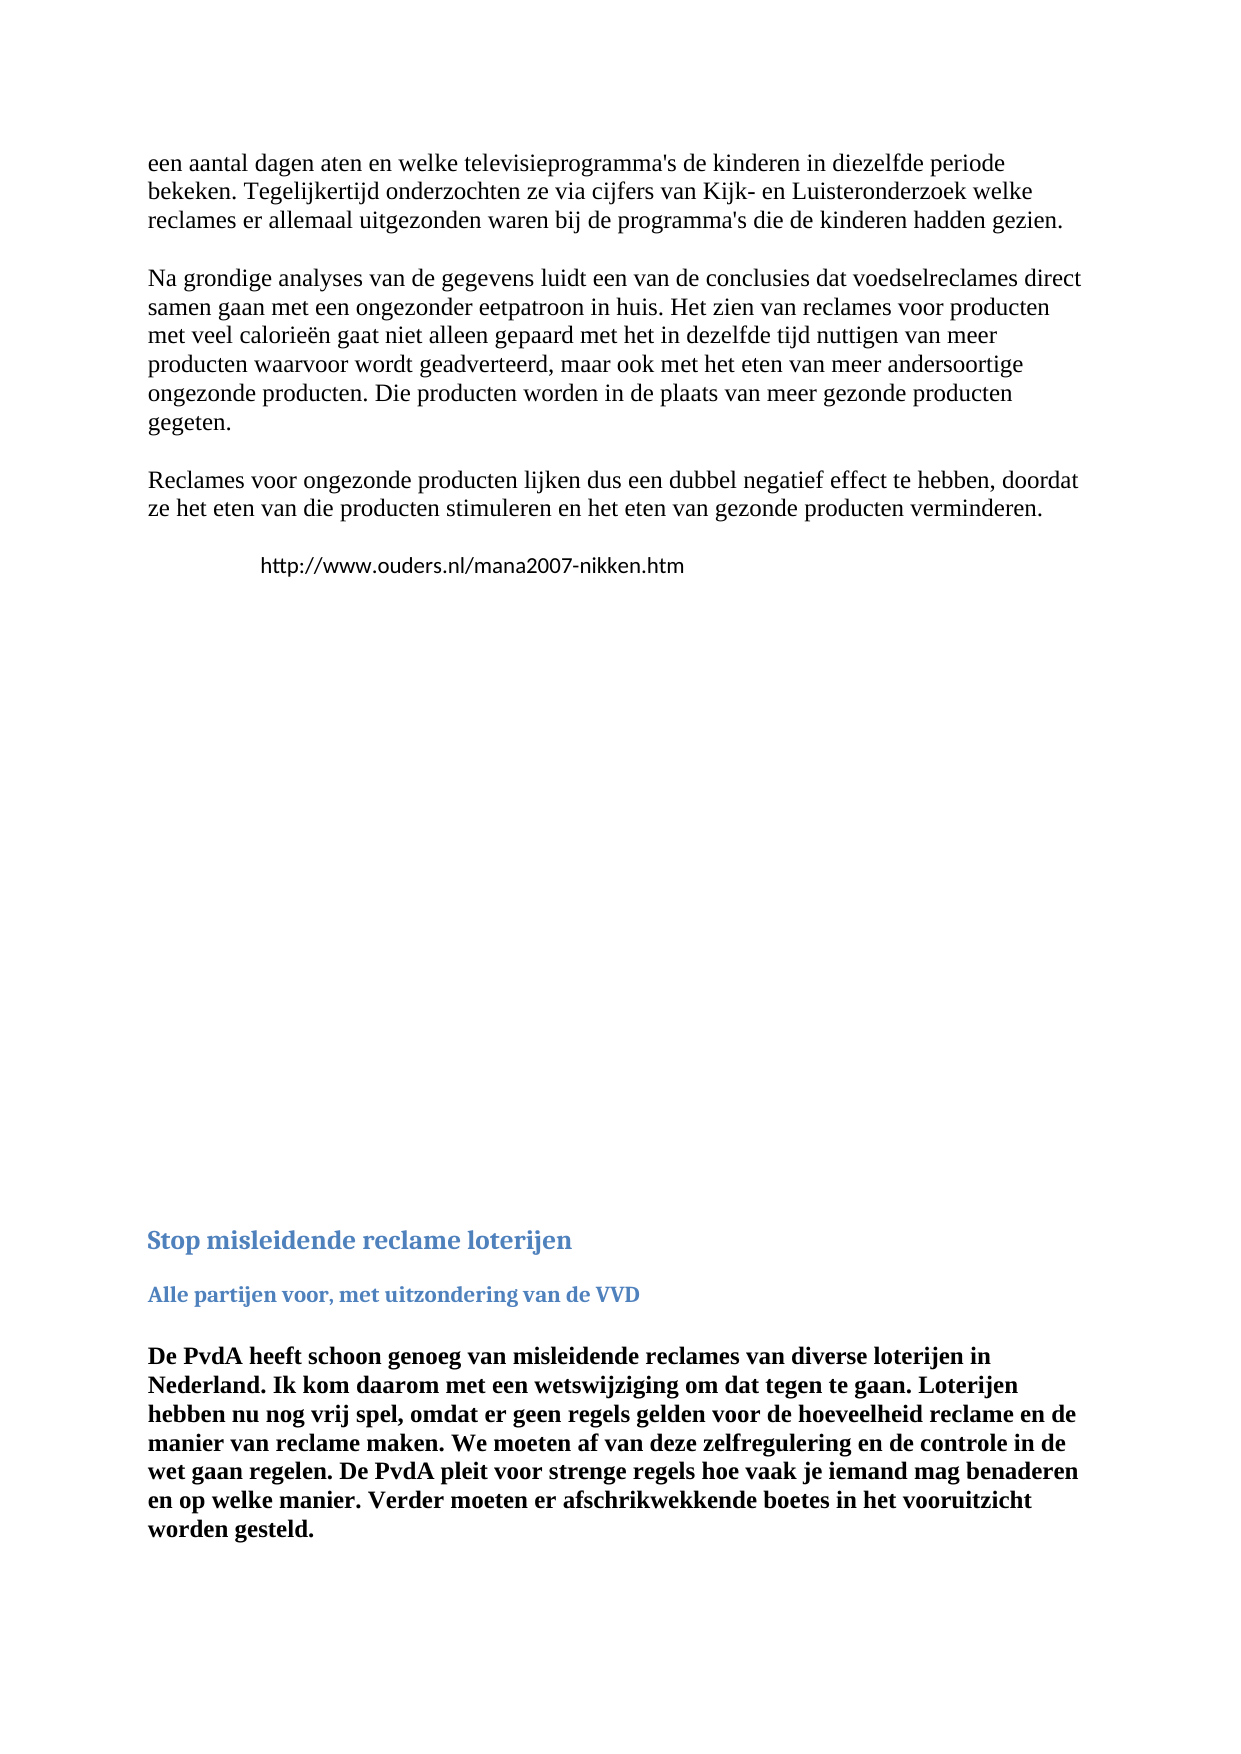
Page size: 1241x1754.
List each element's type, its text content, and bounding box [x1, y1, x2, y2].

list http://www.ouders.nl/mana2007-nikken.htm [260, 551, 1093, 579]
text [148, 148, 1093, 234]
text Na grondige analyses van de gegevens luidt een van de conclusies dat voedselreclames direct samen gaan met een ongezonder eetpatroon in huis. Het zien van reclames voor producten met veel calorieën gaat niet alleen gepaard met het in dezelfde tijd nuttigen van meer producten waarvoor wordt geadverteerd, maar ook met het eten van meer andersoortige ongezonde producten. Die producten worden in de plaats van meer gezonde producten gegeten. [148, 263, 1093, 436]
subtitle Alle partijen voor, met uitzondering van de VVD [148, 1282, 1093, 1308]
text Reclames voor ongezonde producten lijken dus een dubbel negatief effect te hebben, doordat ze het eten van die producten stimuleren en het eten van gezonde producten verminderen. [148, 465, 1093, 522]
text De PvdA heeft schoon genoeg van misleidende reclames van diverse loterijen in Nederland. Ik kom daarom met een wetswijziging om dat tegen te gaan. Loterijen hebben nu nog vrij spel, omdat er geen regels gelden voor de hoeveelheid reclame en de manier van reclame maken. We moeten af van deze zelfregulering en de controle in de wet gaan regelen. De PvdA pleit voor strenge regels hoe vaak je iemand mag benaderen en op welke manier. Verder moeten er afschrikwekkende boetes in het vooruitzicht worden gesteld. [148, 1341, 1093, 1543]
subtitle Stop misleidende reclame loterijen [148, 1225, 1093, 1257]
